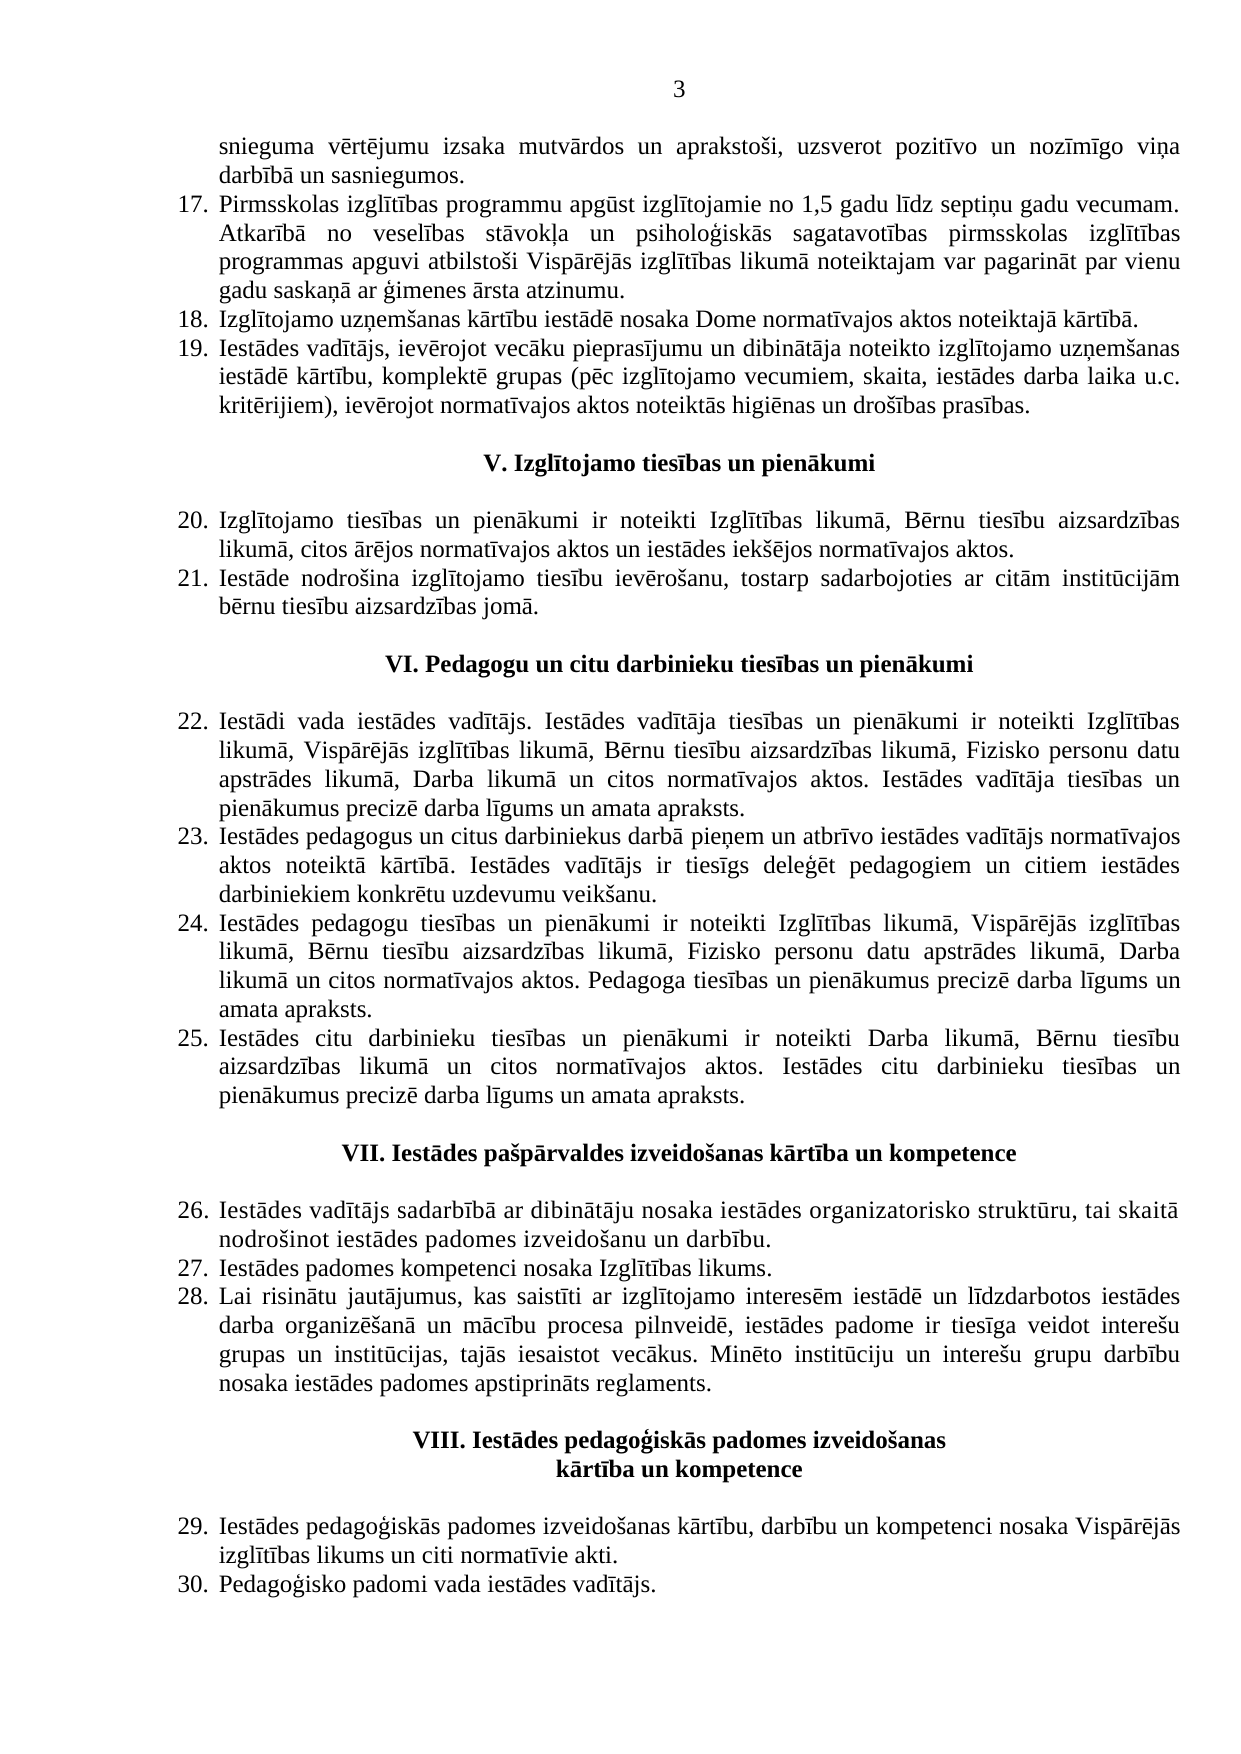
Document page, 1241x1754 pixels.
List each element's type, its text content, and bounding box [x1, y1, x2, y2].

list Iestādi vada iestādes vadītājs. Iestādes vadītāja tiesības un pienākumi ir noteikti Izglītības likumā, Vispārējās izglītības likumā, Bērnu tiesību aizsardzības likumā, Fizisko personu datu apstrādes likumā, Darba likumā un citos normatīvajos aktos. Iestādes vadītāja tiesības un pienākumus precizē darba līgums un amata apraksts. [177, 706, 1181, 821]
list Iestāde nodrošina izglītojamo tiesību ievērošanu, tostarp sadarbojoties ar citām institūcijām bērnu tiesību aizsardzības jomā. [177, 563, 1181, 620]
text V. Izglītojamo tiesības un pienākumi [177, 448, 1181, 476]
list Pirmsskolas izglītības programmu apgūst izglītojamie no 1,5 gadu līdz septiņu gadu vecumam. Atkarībā no veselības stāvokļa un psiholoģiskās sagatavotības pirmsskolas izglītības programmas apguvi atbilstoši Vispārējās izglītības likumā noteiktajam var pagarināt par vienu gadu saskaņā ar ģimenes ārsta atzinumu. [177, 189, 1181, 304]
list Iestādes padomes kompetenci nosaka Izglītības likums. [177, 1253, 1181, 1281]
text VII. Iestādes pašpārvaldes izveidošanas kārtība un kompetence [177, 1138, 1181, 1166]
list Izglītojamo uzņemšanas kārtību iestādē nosaka Dome normatīvajos aktos noteiktajā kārtībā. [177, 304, 1181, 333]
list Iestādes vadītājs, ievērojot vecāku pieprasījumu un dibinātāja noteikto izglītojamo uzņemšanas iestādē kārtību, komplektē grupas (pēc izglītojamo vecumiem, skaita, iestādes darba laika u.c. kritērijiem), ievērojot normatīvajos aktos noteiktās higiēnas un drošības prasības. [177, 333, 1181, 419]
list Iestādes vadītājs sadarbībā ar dibinātāju nosaka iestādes organizatorisko struktūru, tai skaitā nodrošinot iestādes padomes izveidošanu un darbību. [177, 1195, 1181, 1253]
list Iestādes pedagoģiskās padomes izveidošanas kārtību, darbību un kompetenci nosaka Vispārējās izglītības likums un citi normatīvie akti. [177, 1511, 1181, 1569]
list Izglītojamo tiesības un pienākumi ir noteikti Izglītības likumā, Bērnu tiesību aizsardzības likumā, citos ārējos normatīvajos aktos un iestādes iekšējos normatīvajos aktos. [177, 505, 1181, 563]
list Iestādes pedagogus un citus darbiniekus darbā pieņem un atbrīvo iestādes vadītājs normatīvajos aktos noteiktā kārtībā. Iestādes vadītājs ir tiesīgs deleģēt pedagogiem un citiem iestādes darbiniekiem konkrētu uzdevumu veikšanu. [177, 821, 1181, 908]
list Pedagoģisko padomi vada iestādes vadītājs. [177, 1569, 1181, 1598]
text kārtība un kompetence [177, 1454, 1181, 1483]
text VI. Pedagogu un citu darbinieku tiesības un pienākumi [177, 649, 1181, 678]
list Iestādes pedagogu tiesības un pienākumi ir noteikti Izglītības likumā, Vispārējās izglītības likumā, Bērnu tiesību aizsardzības likumā, Fizisko personu datu apstrādes likumā, Darba likumā un citos normatīvajos aktos. Pedagoga tiesības un pienākumus precizē darba līgums un amata apraksts. [177, 908, 1181, 1023]
list Iestādes citu darbinieku tiesības un pienākumi ir noteikti Darba likumā, Bērnu tiesību aizsardzības likumā un citos normatīvajos aktos. Iestādes citu darbinieku tiesības un pienākumus precizē darba līgums un amata apraksts. [177, 1023, 1181, 1109]
list Lai risinātu jautājumus, kas saistīti ar izglītojamo interesēm iestādē un līdzdarbotos iestādes darba organizēšanā un mācību procesa pilnveidē, iestādes padome ir tiesīga veidot interešu grupas un institūcijas, tajās iesaistot vecākus. Minēto institūciju un interešu grupu darbību nosaka iestādes padomes apstiprināts reglaments. [177, 1281, 1181, 1396]
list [177, 131, 1181, 189]
text VIII. Iestādes pedagoģiskās padomes izveidošanas [177, 1425, 1181, 1454]
